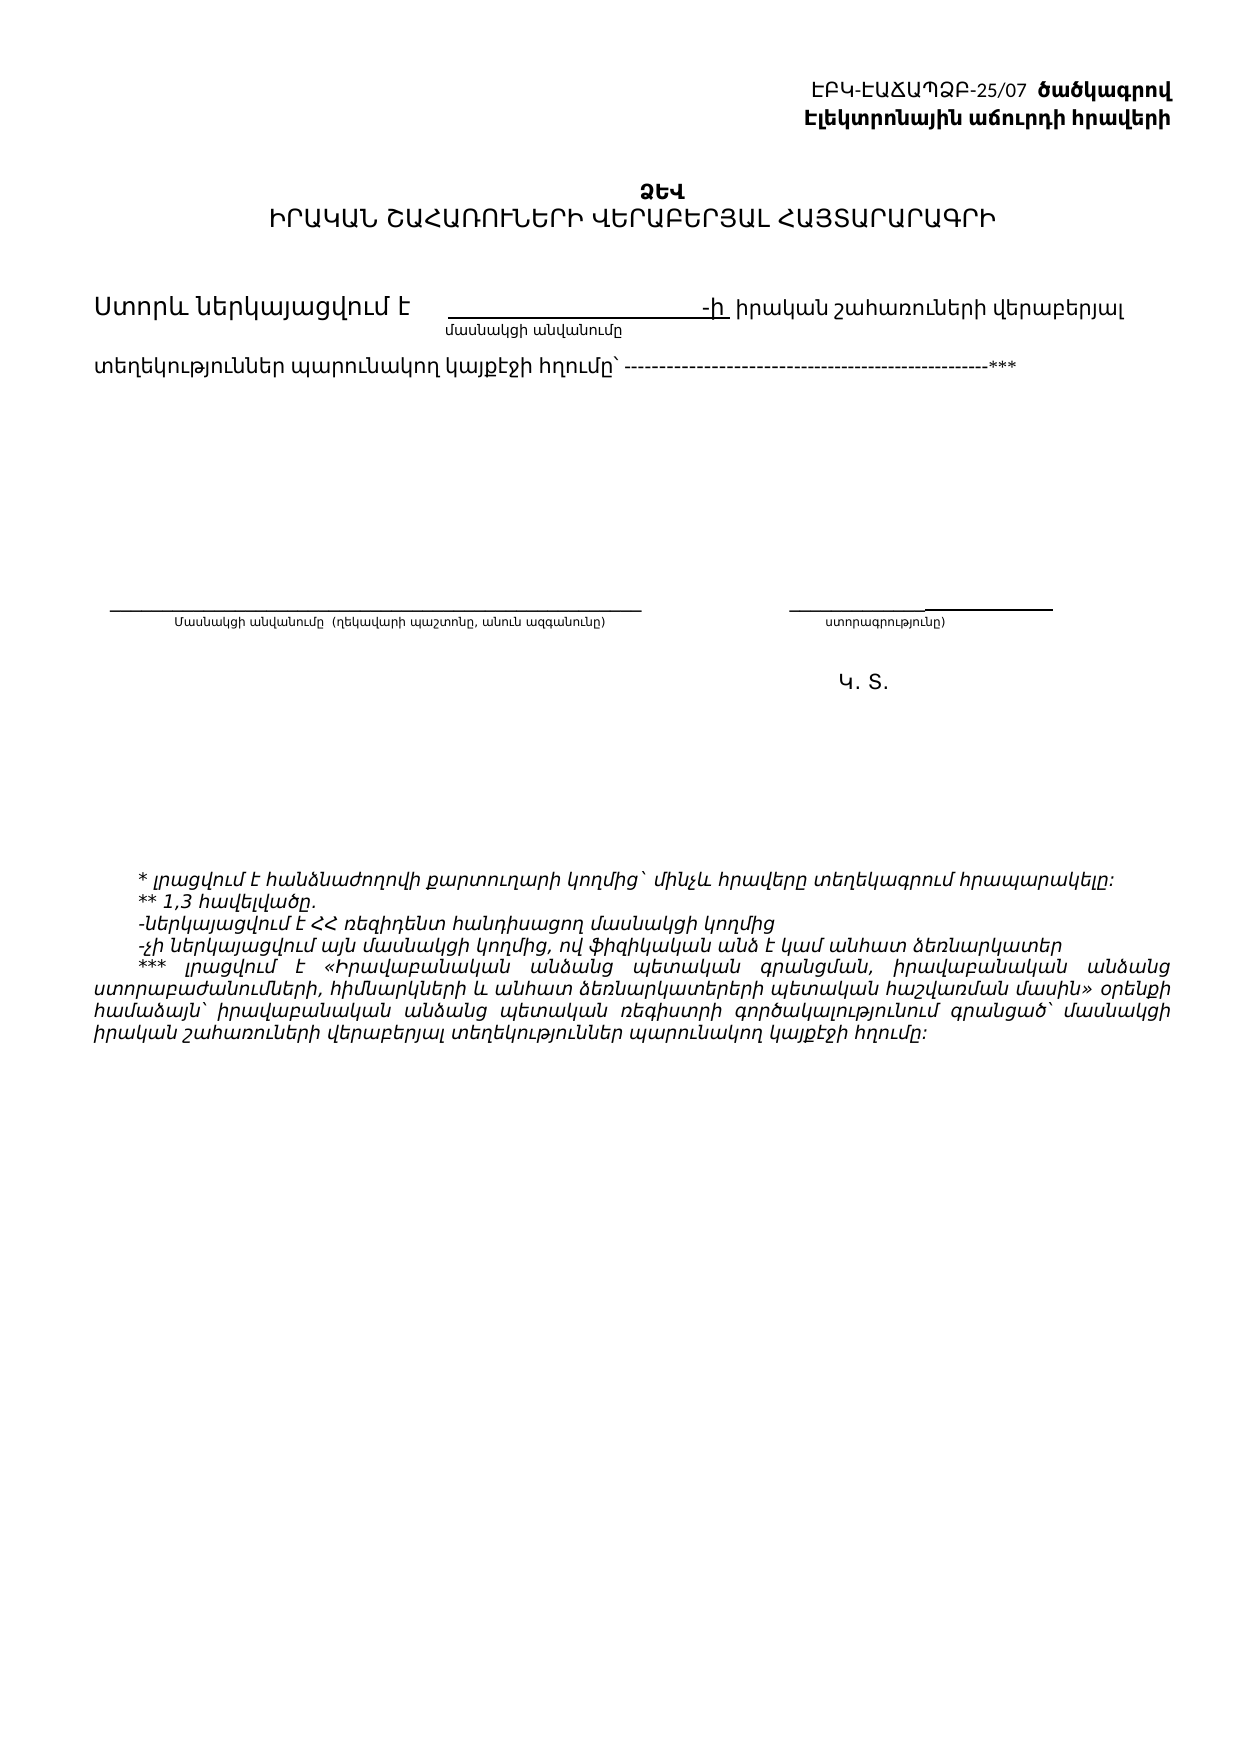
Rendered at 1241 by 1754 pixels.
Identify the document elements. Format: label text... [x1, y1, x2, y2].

text Կ. Տ. [94, 670, 1171, 694]
text *** լրացվում է «Իրավաբանական անձանց պետական գրանցման, իրավաբանական անձանց ստորաբաժանումների, հիմնարկների և անհատ ձեռնարկատերերի պետական հաշվառման մասին» օրենքի համաձայն՝ իրավաբանական անձանց պետական ռեգիստրի գործակալությունում գրանցած՝ մասնակցի իրական շահառուների վերաբերյալ տեղեկություններ պարունակող կայքէջի հղումը: [94, 956, 1171, 1044]
text ___________________________________________________ _____________ Մասնակցի անվանումը (ղեկավարի պաշտոնը, անուն ազգանունը) ստորագրությունը) [94, 588, 1171, 641]
text -չի ներկայացվում այն մասնակցի կողմից, ով ֆիզիկական անձ է կամ անհատ ձեռնարկատեր [94, 934, 1171, 956]
text մասնակցի անվանումը [94, 322, 1171, 351]
text Ստորև ներկայացվում է -ի իրական շահառուների վերաբերյալ [94, 292, 1171, 322]
text ԷԲԿ-ԷԱՃԱՊՁԲ-25/07 ծածկագրով [94, 75, 1171, 103]
text տեղեկություններ պարունակող կայքէջի հղումը՝ ----------------------------------------------------*** [94, 351, 1171, 379]
text * լրացվում է հանձնաժողովի քարտուղարի կողմից` մինչև հրավերը տեղեկագրում հրապարակելը: [94, 869, 1171, 891]
text -ներկայացվում է ՀՀ ռեզիդենտ հանդիսացող մասնակցի կողմից [94, 913, 1171, 934]
text Էլեկտրոնային աճուրդի հրավերի [94, 103, 1171, 132]
text ՁԵՎ [94, 180, 1171, 205]
text ** 1,3 հավելվածը․ [94, 891, 1171, 913]
text ԻՐԱԿԱՆ ՇԱՀԱՌՈՒՆԵՐԻ ՎԵՐԱԲԵՐՅԱԼ ՀԱՅՏԱՐԱՐԱԳՐԻ [94, 205, 1171, 234]
